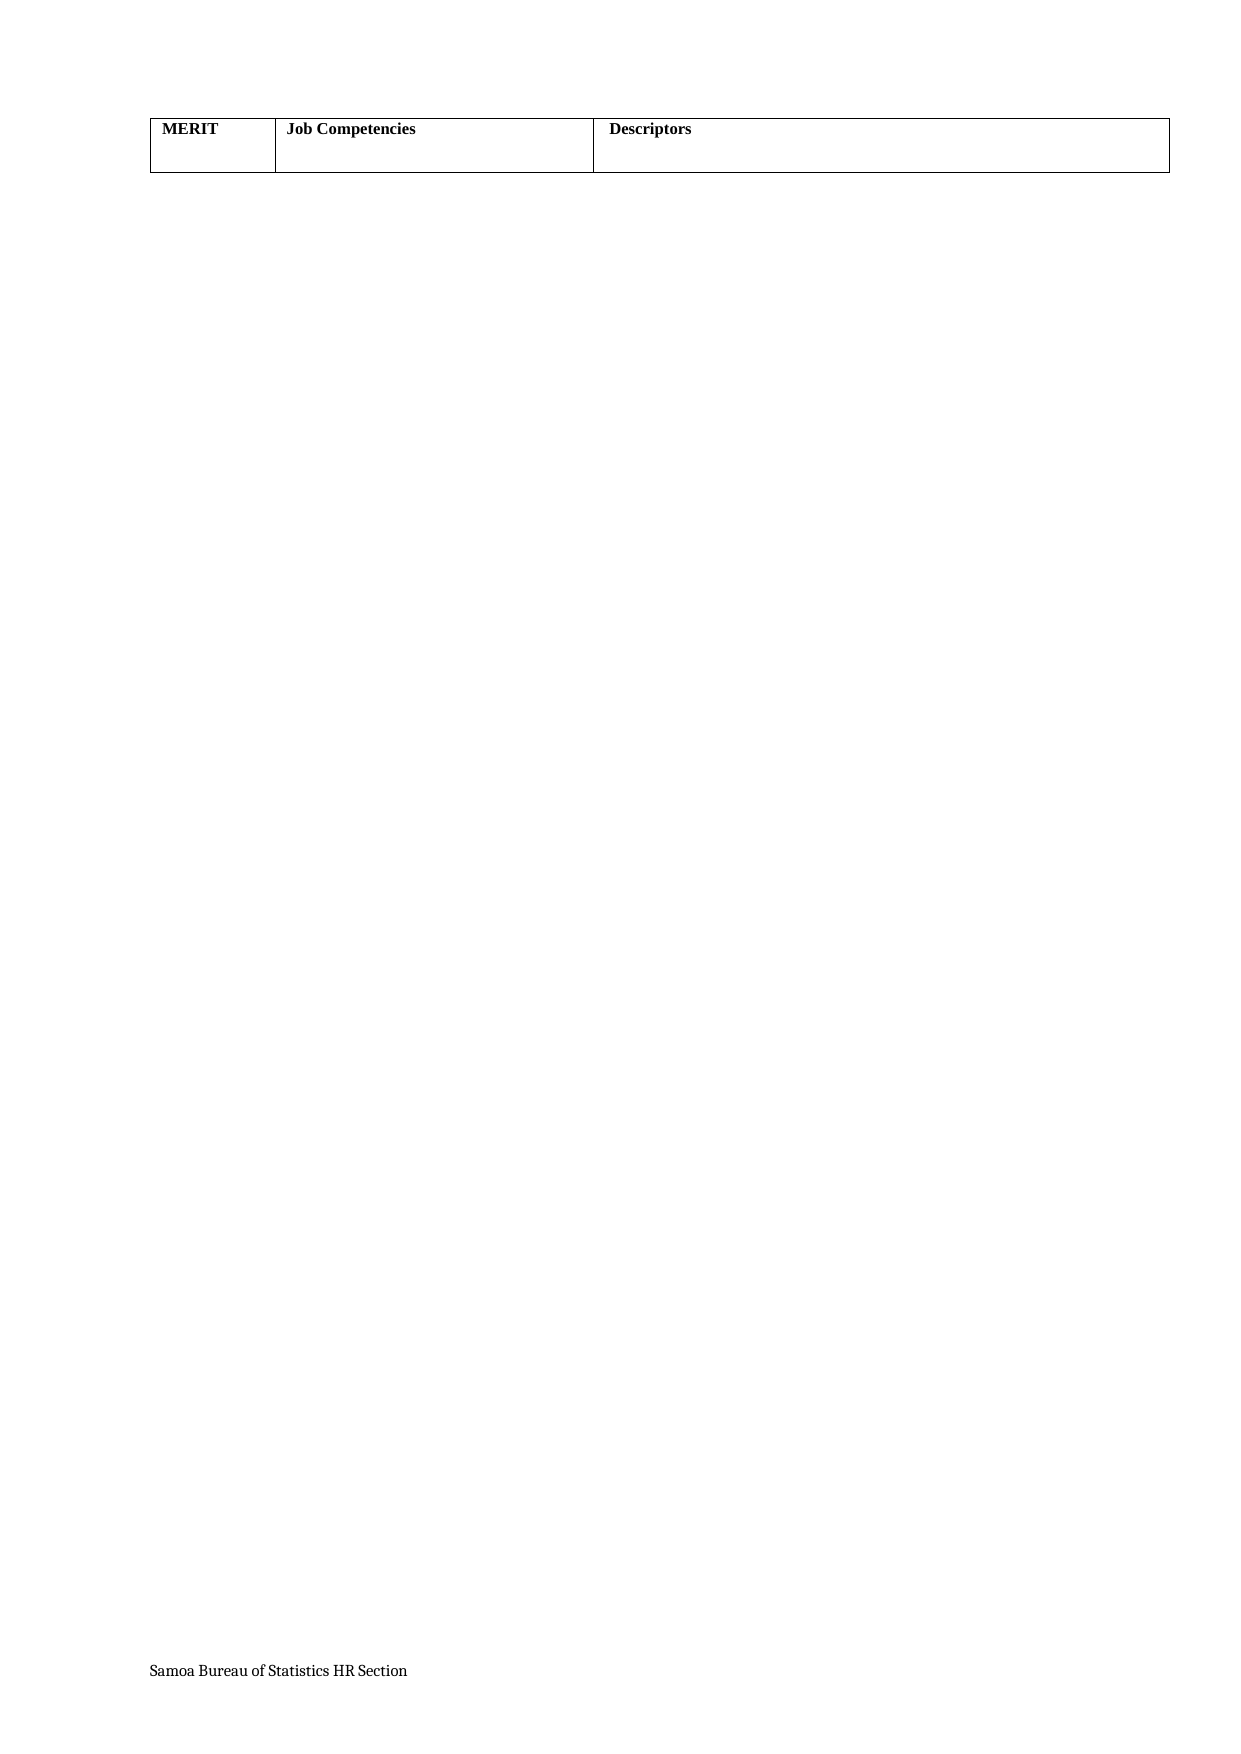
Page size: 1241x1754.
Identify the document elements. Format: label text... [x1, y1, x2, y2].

table_header Descriptors [594, 119, 1169, 172]
table_header Job Competencies [276, 119, 593, 172]
table_header MERIT [151, 119, 275, 172]
